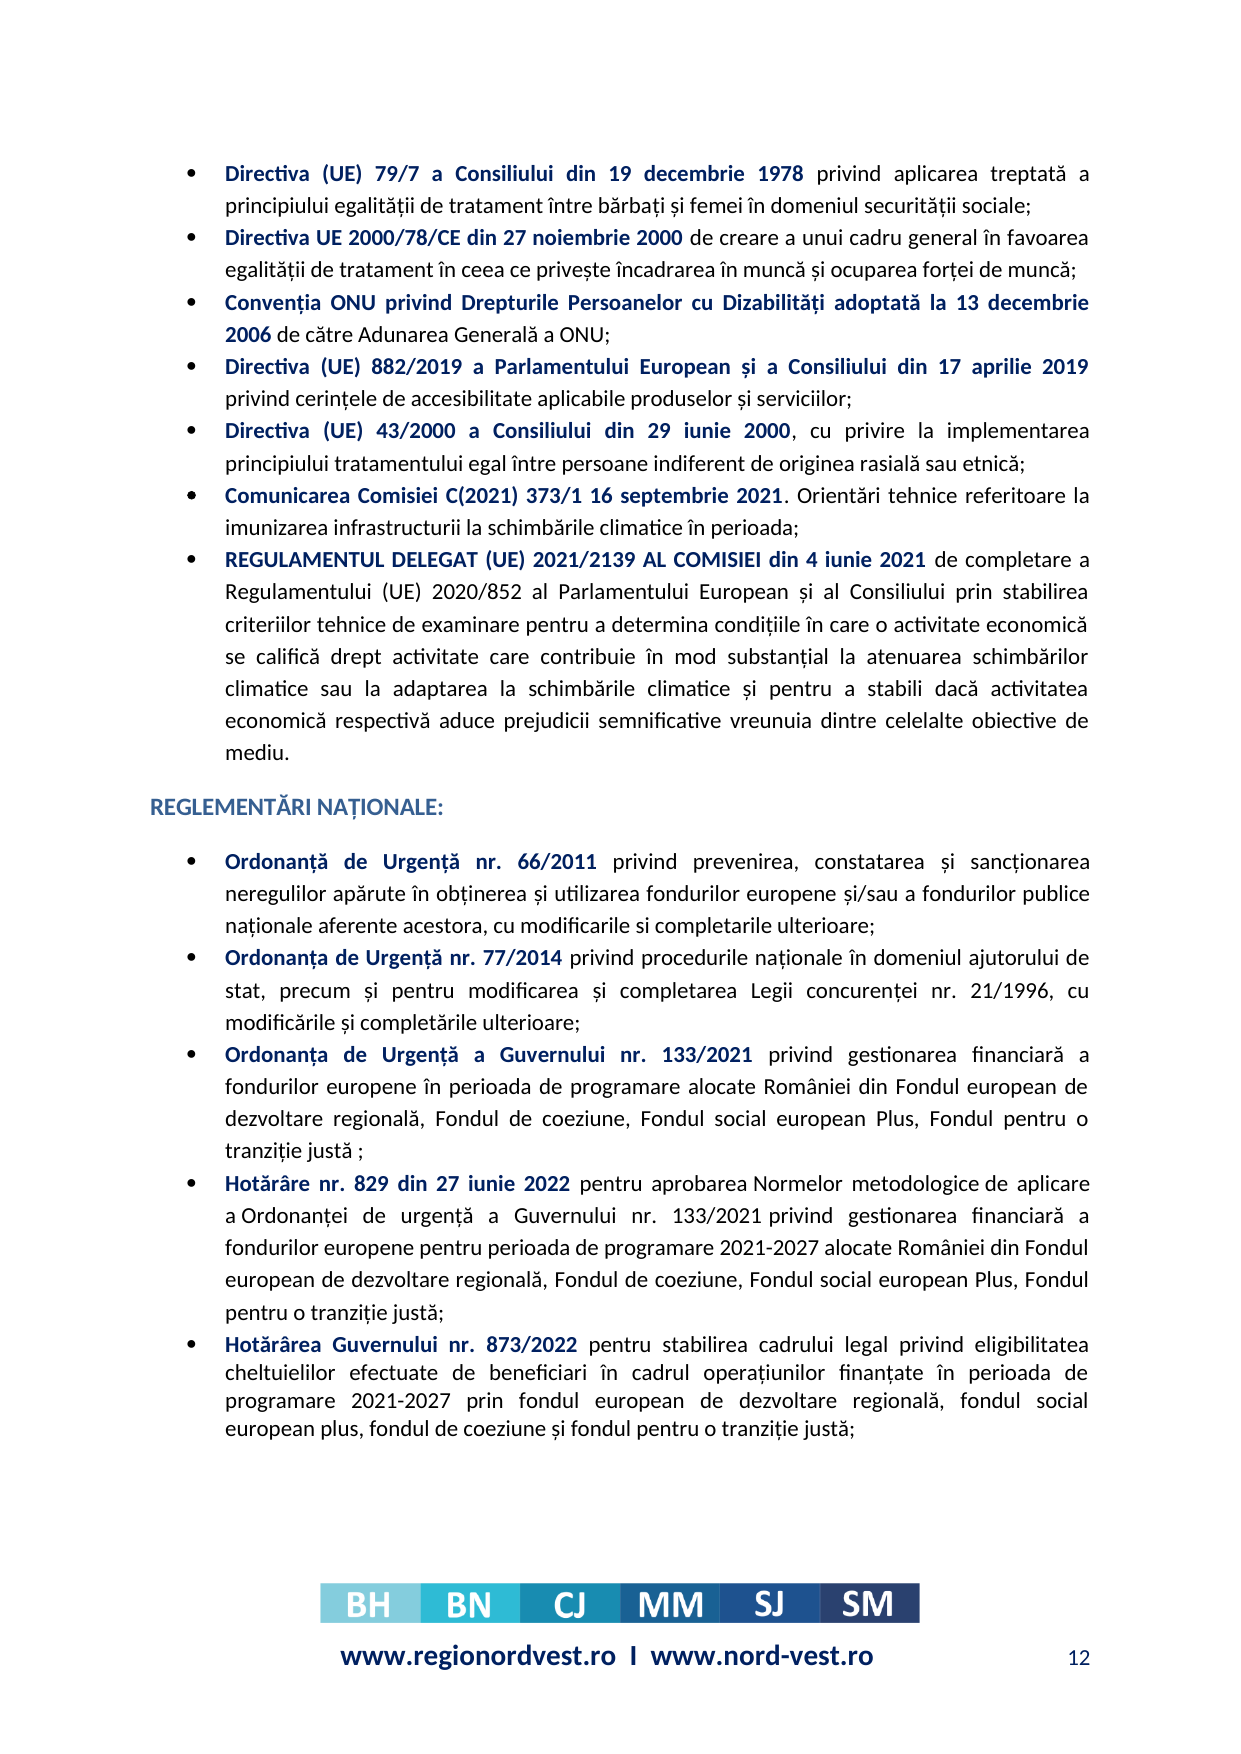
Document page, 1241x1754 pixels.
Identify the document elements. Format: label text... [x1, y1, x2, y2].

list Hotărârea Guvernului nr. 873/2022 pentru stabilirea cadrului legal privind eligibilitatea cheltuielilor efectuate de beneficiari în cadrul operațiunilor finanțate în perioada de programare 2021-2027 prin fondul european de dezvoltare regională, fondul social european plus, fondul de coeziune și fondul pentru o tranziție justă; [187, 1330, 1090, 1442]
list Ordonanța de Urgență a Guvernului nr. 133/2021 privind gestionarea financiară a fondurilor europene în perioada de programare alocate României din Fondul european de dezvoltare regională, Fondul de coeziune, Fondul social european Plus, Fondul pentru o tranziție justă ; [187, 1040, 1090, 1165]
list REGULAMENTUL DELEGAT (UE) 2021/2139 AL COMISIEI din 4 iunie 2021 de completare a Regulamentului (UE) 2020/852 al Parlamentului European și al Consiliului prin stabilirea criteriilor tehnice de examinare pentru a determina condițiile în care o activitate economică se califică drept activitate care contribuie în mod substanțial la atenuarea schimbărilor climatice sau la adaptarea la schimbările climatice și pentru a stabili dacă activitatea economică respectivă aduce prejudicii semnificative vreunuia dintre celelalte obiective de mediu. [187, 545, 1090, 766]
list Directiva (UE) 882/2019 a Parlamentului European și a Consiliului din 17 aprilie 2019 privind cerințele de accesibilitate aplicabile produselor și serviciilor; [187, 352, 1090, 412]
picture [320, 1583, 920, 1623]
list Directiva (UE) 79/7 a Consiliului din 19 decembrie 1978 privind aplicarea treptată a principiului egalităţii de tratament între bărbaţi şi femei în domeniul securităţii sociale; [187, 159, 1090, 219]
list Ordonanța de Urgență nr. 77/2014 privind procedurile naţionale în domeniul ajutorului de stat, precum şi pentru modificarea şi completarea Legii concurenţei nr. 21/1996, cu modificările şi completările ulterioare; [187, 943, 1090, 1036]
list Hotărâre nr. 829 din 27 iunie 2022 pentru aprobarea Normelor metodologice de aplicare a Ordonanței de urgență a Guvernului nr. 133/2021 privind gestionarea financiară a fondurilor europene pentru perioada de programare 2021-2027 alocate României din Fondul european de dezvoltare regională, Fondul de coeziune, Fondul social european Plus, Fondul pentru o tranziție justă; [187, 1169, 1090, 1326]
list Directiva UE 2000/78/CE din 27 noiembrie 2000 de creare a unui cadru general în favoarea egalității de tratament în ceea ce privește încadrarea în muncă și ocuparea forței de muncă; [187, 223, 1090, 284]
list Convenția ONU privind Drepturile Persoanelor cu Dizabilități adoptată la 13 decembrie 2006 de către Adunarea Generală a ONU; [187, 288, 1090, 348]
list Ordonanță de Urgenţă nr. 66/2011 privind prevenirea, constatarea şi sancționarea neregulilor apărute în obţinerea şi utilizarea fondurilor europene şi/sau a fondurilor publice naţionale aferente acestora, cu modificarile si completarile ulterioare; [187, 847, 1090, 939]
list Comunicarea Comisiei C(2021) 373/1 16 septembrie 2021. Orientări tehnice referitoare la imunizarea infrastructurii la schimbările climatice în perioada; [187, 481, 1090, 541]
list Directiva (UE) 43/2000 a Consiliului din 29 iunie 2000, cu privire la implementarea principiului tratamentului egal între persoane indiferent de originea rasială sau etnică; [187, 417, 1090, 477]
text REGLEMENTĂRI NAȚIONALE: [150, 791, 1084, 822]
